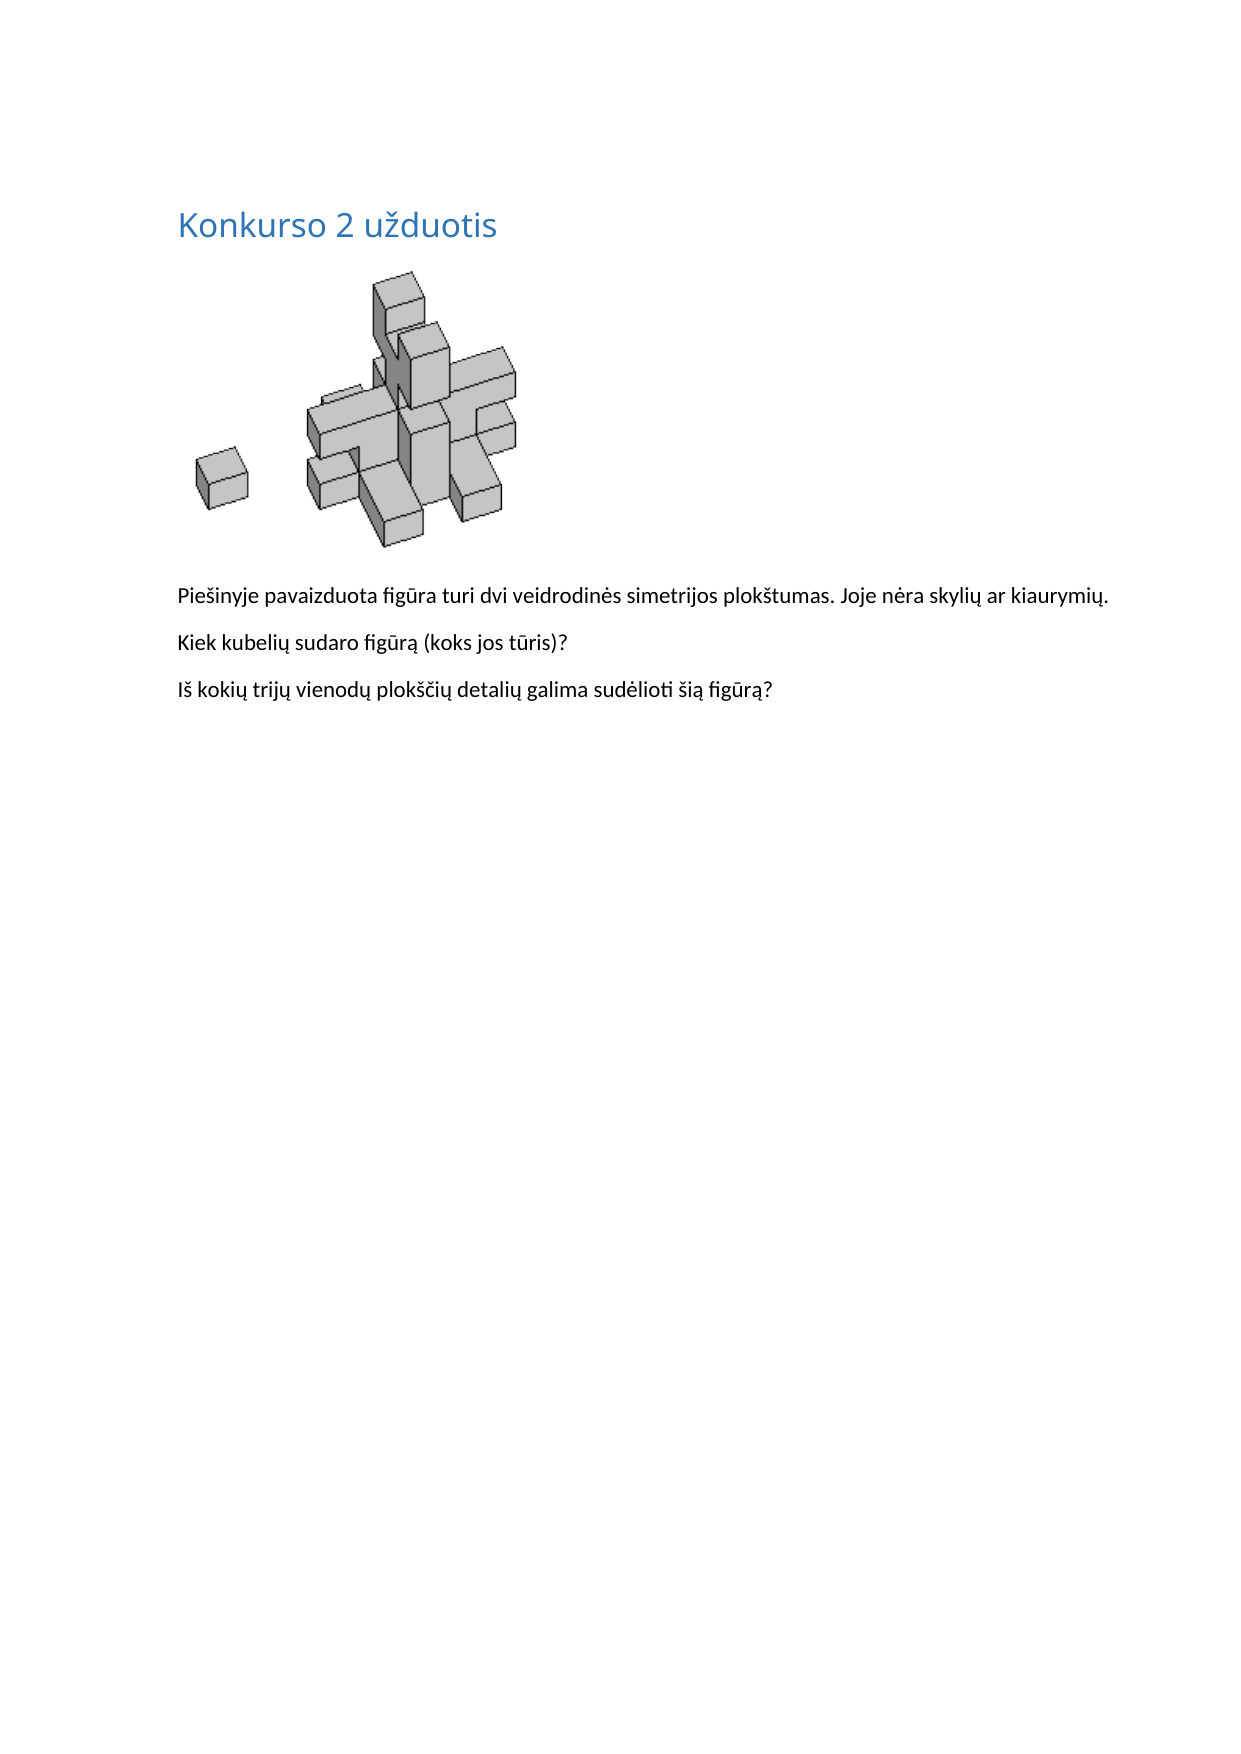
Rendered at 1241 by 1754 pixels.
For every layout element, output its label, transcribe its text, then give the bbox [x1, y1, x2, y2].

picture [177, 251, 537, 562]
text Iš kokių trijų vienodų plokščių detalių galima sudėlioti šią figūrą? [177, 675, 1181, 703]
text Kiek kubelių sudaro figūrą (koks jos tūris)? [177, 628, 1181, 656]
subtitle Konkurso 2 užduotis [177, 202, 1181, 248]
text Piešinyje pavaizduota figūra turi dvi veidrodinės simetrijos plokštumas. Joje nėra skylių ar kiaurymių. [177, 581, 1181, 609]
